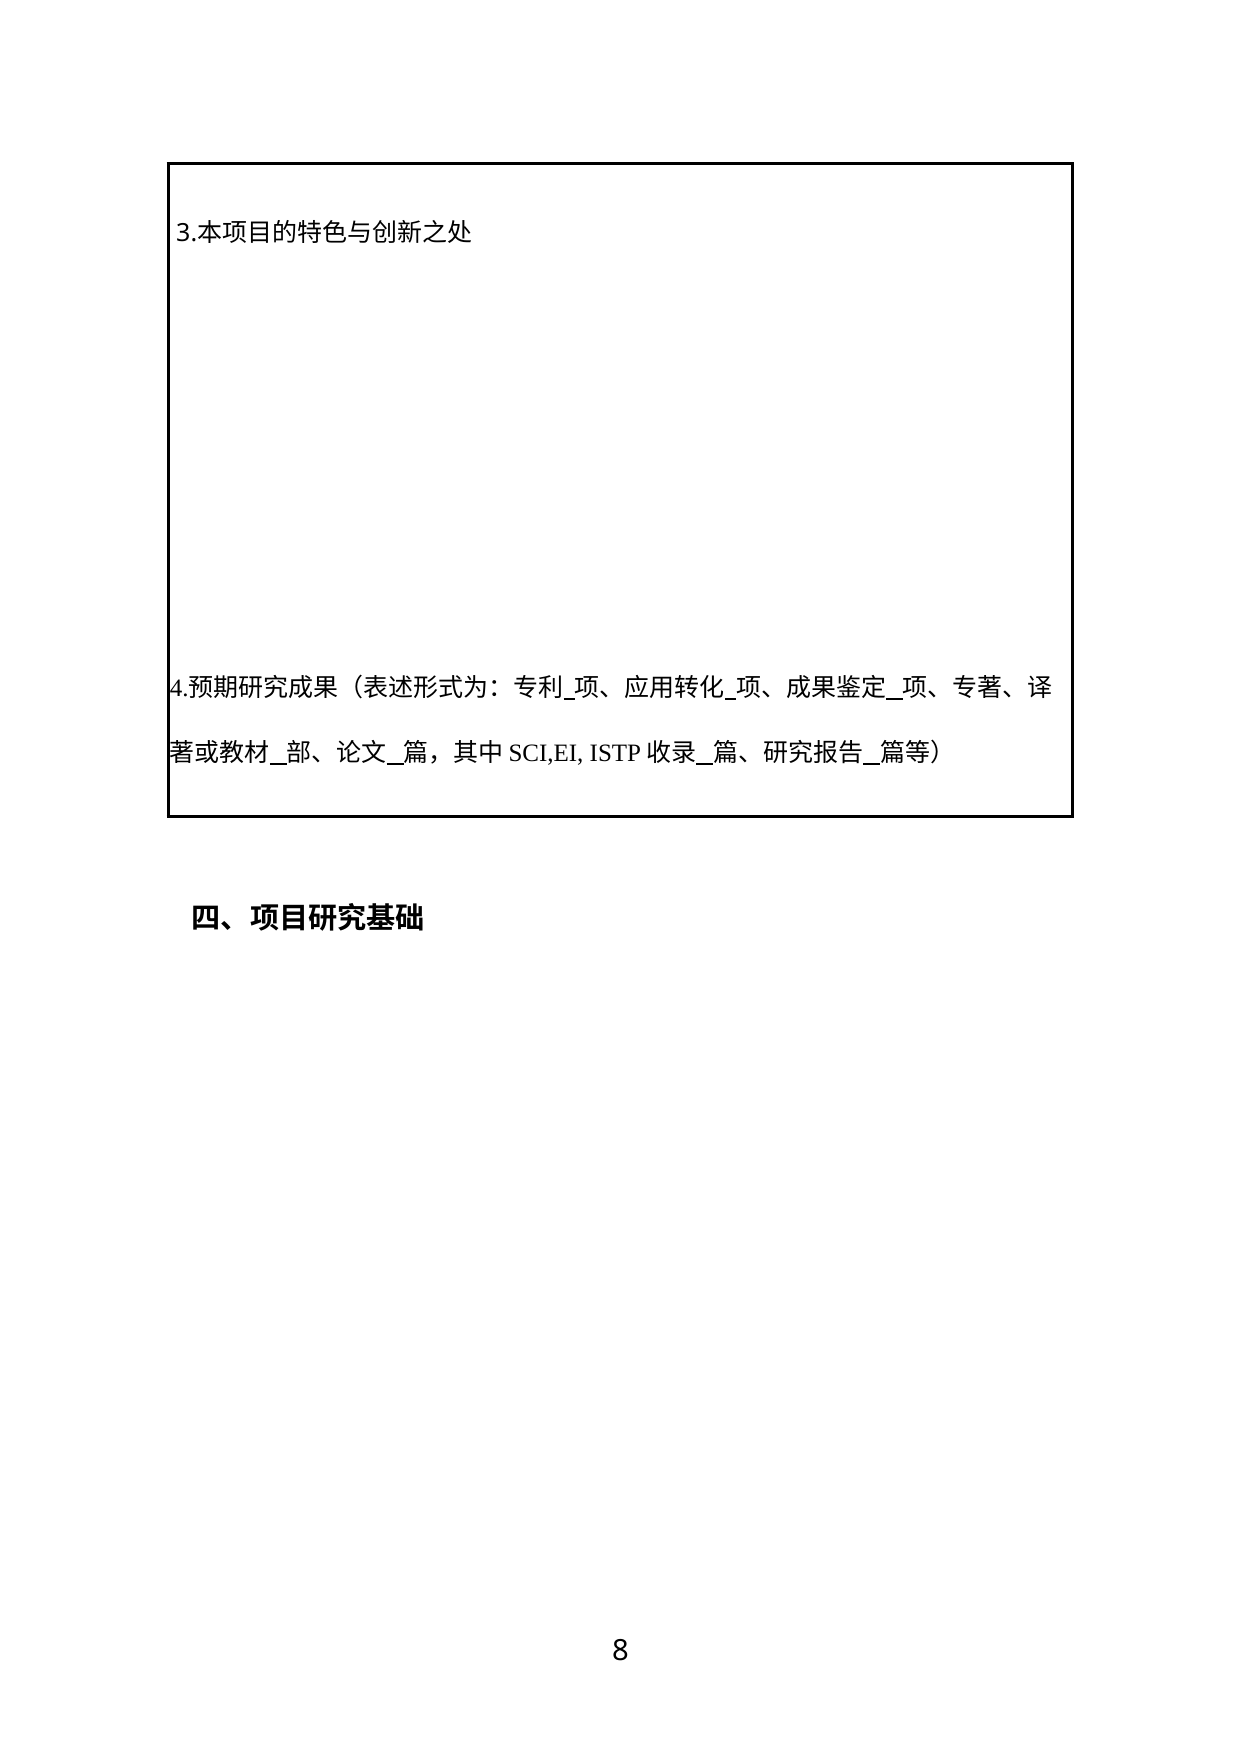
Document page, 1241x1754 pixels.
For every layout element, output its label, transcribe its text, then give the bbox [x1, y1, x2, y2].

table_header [170, 165, 1071, 815]
text 四、项目研究基础 [148, 883, 1093, 948]
